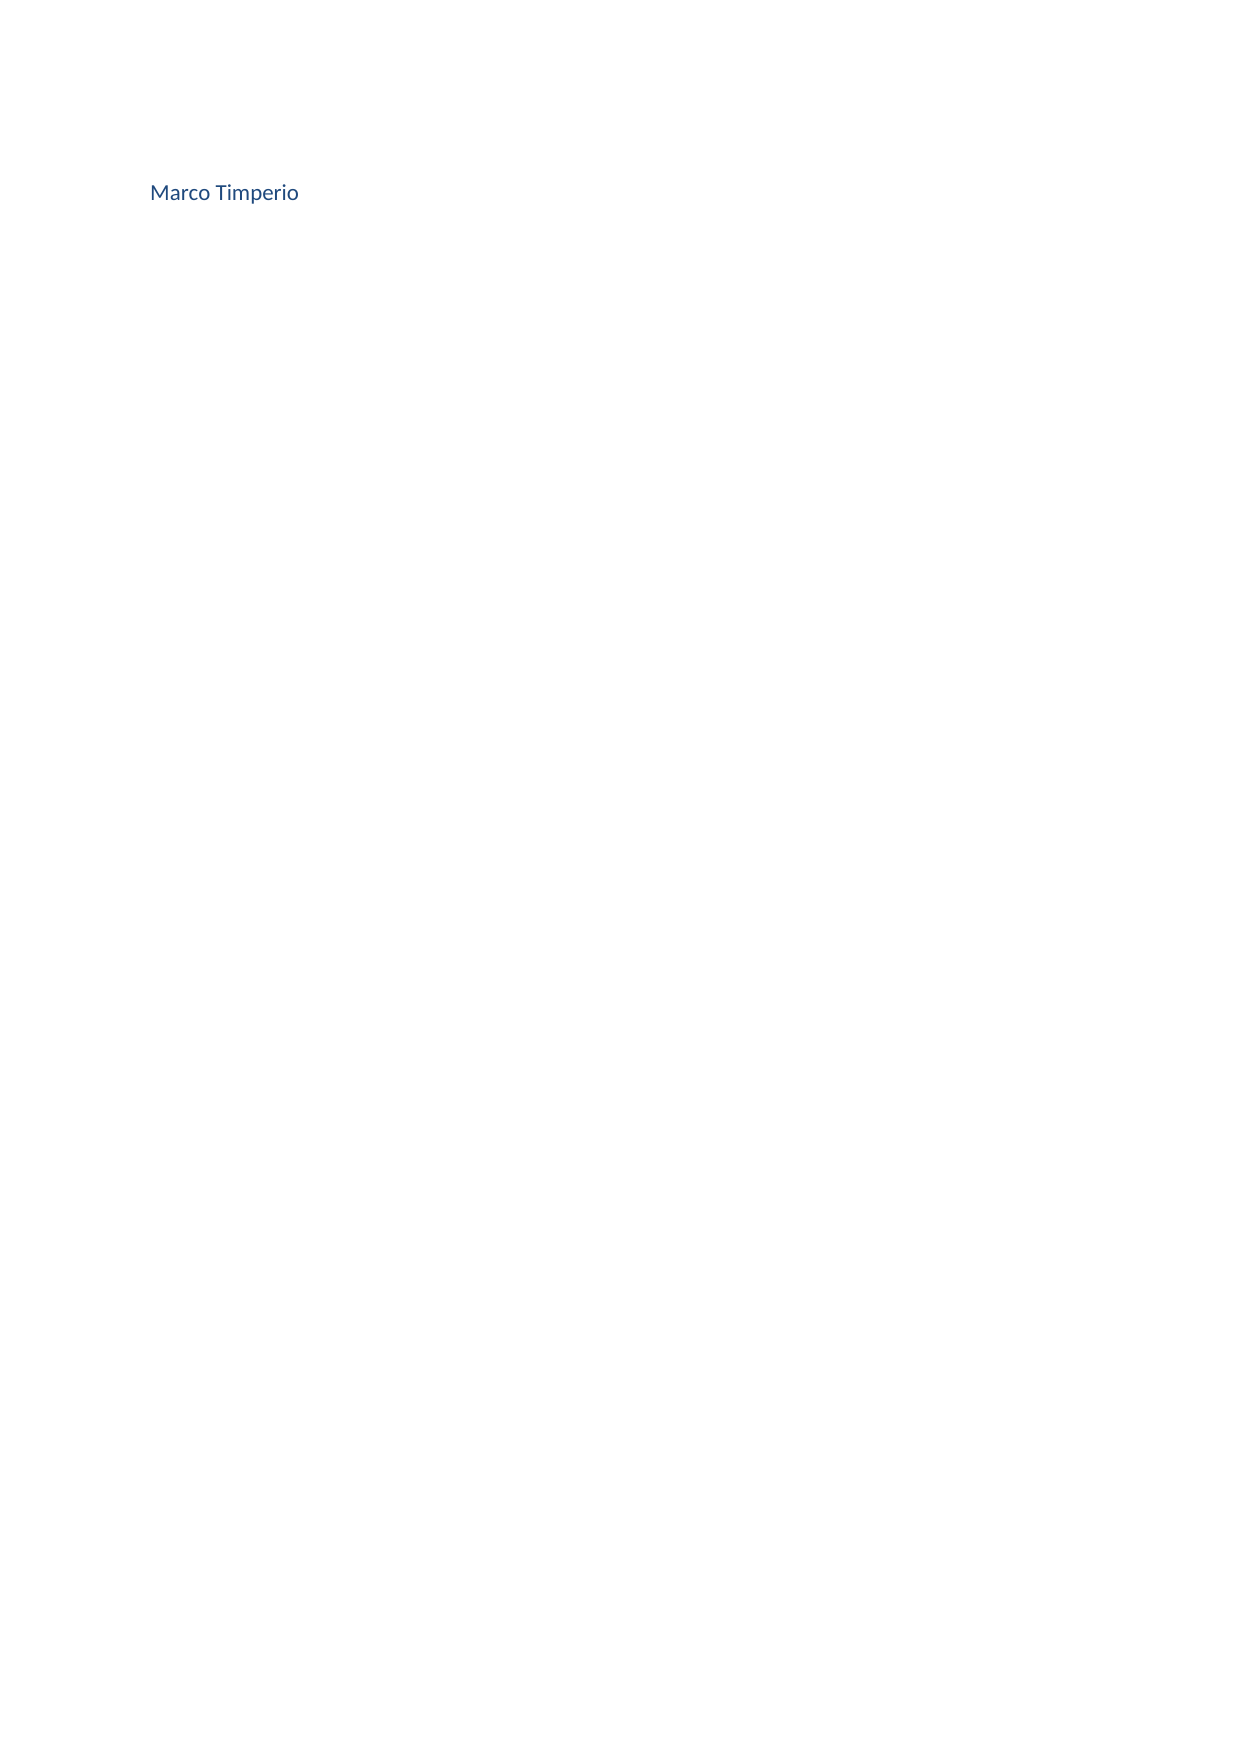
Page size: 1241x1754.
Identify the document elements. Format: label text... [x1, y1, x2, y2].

text Marco Timperio [150, 178, 1090, 206]
